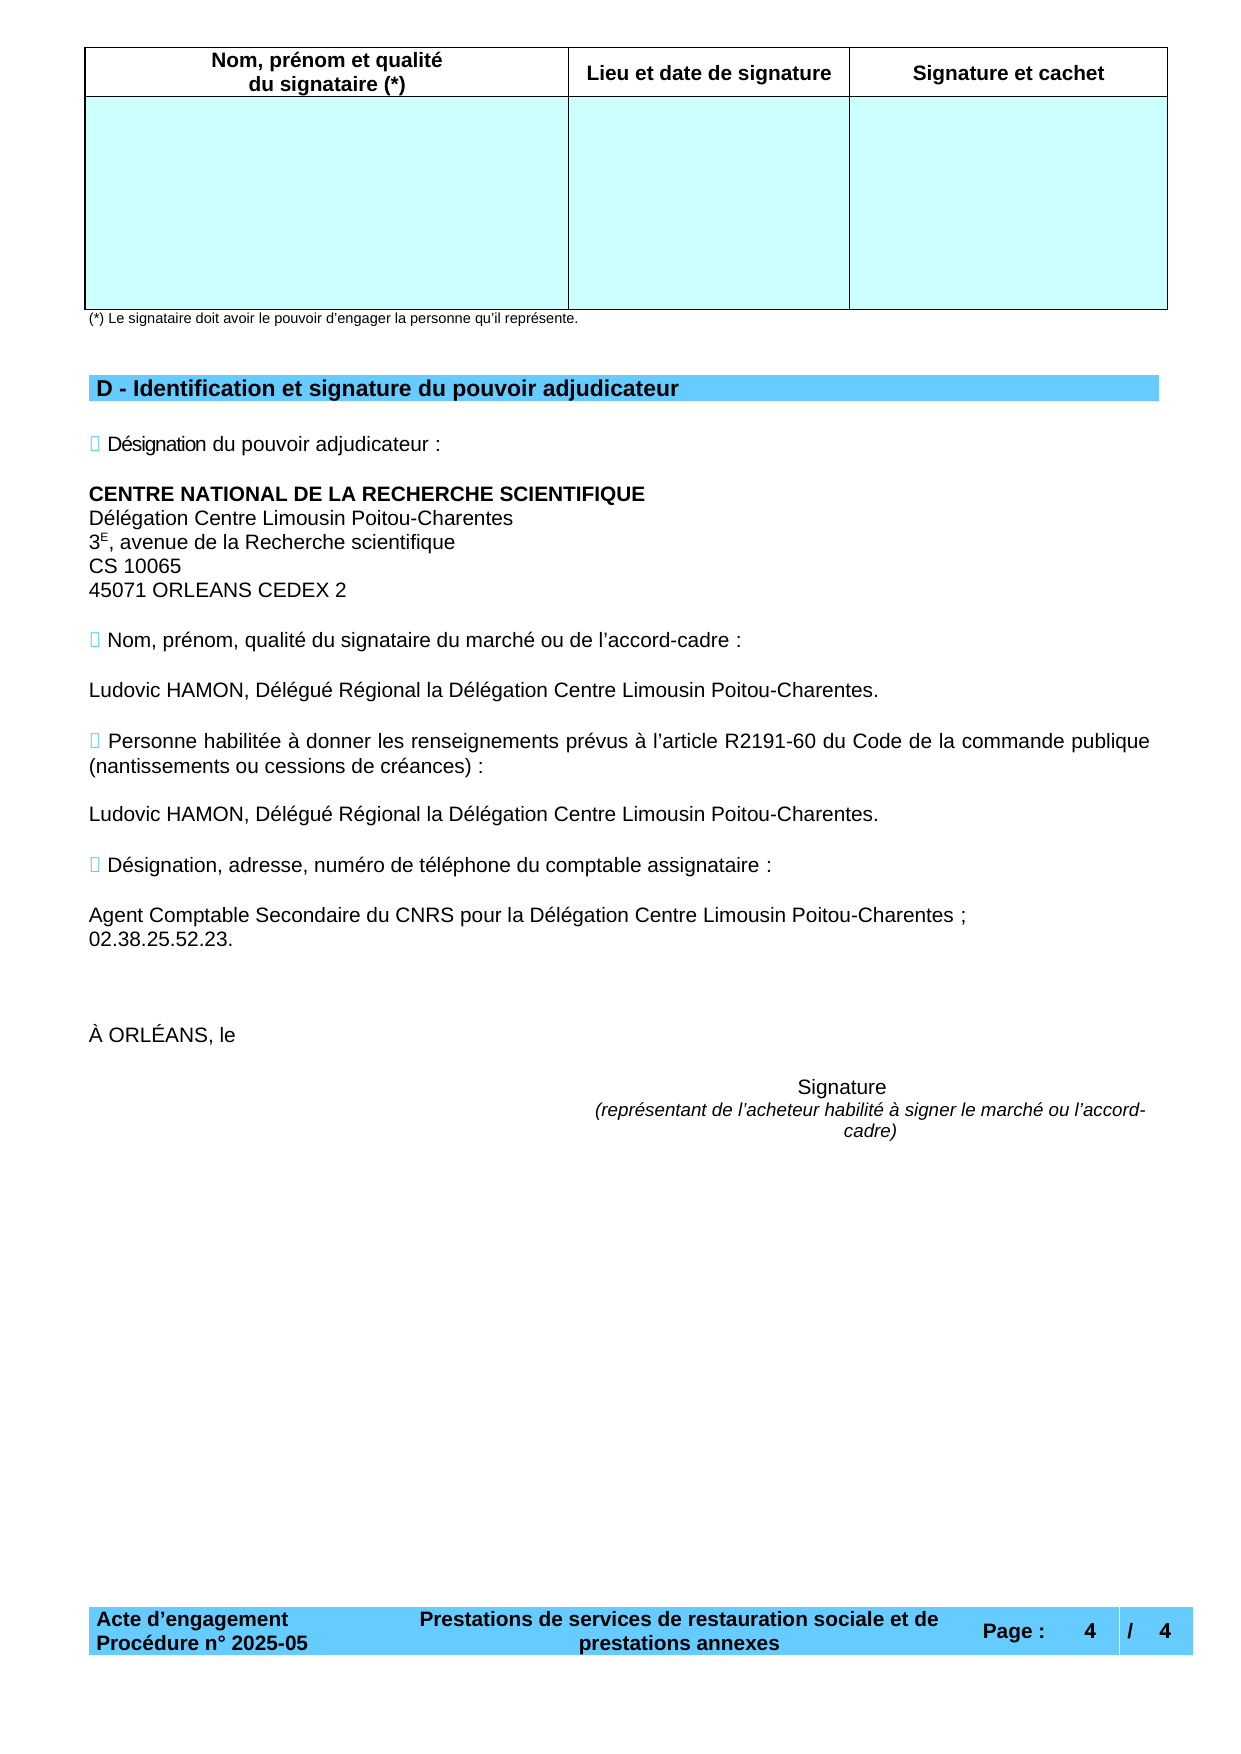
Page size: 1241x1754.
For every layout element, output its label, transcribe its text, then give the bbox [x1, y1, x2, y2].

text À ORLÉANS, le [89, 1022, 1152, 1046]
list 45071 ORLEANS CEDEX 2 [89, 578, 1152, 602]
table_cell [850, 97, 1167, 203]
table_header Lieu et date de signature [569, 48, 849, 96]
table_cell [569, 97, 849, 203]
text (*) Le signataire doit avoir le pouvoir d’engager la personne qu’il représente. [89, 310, 1152, 327]
text Ludovic HAMON, Délégué Régional la Délégation Centre Limousin Poitou-Charentes. [89, 678, 1152, 702]
table_cell [86, 203, 568, 309]
list Délégation Centre Limousin Poitou-Charentes [89, 506, 1152, 530]
table_cell [850, 203, 1167, 309]
text Agent Comptable Secondaire du CNRS pour la Délégation Centre Limousin Poitou-Charentes ; [89, 903, 1152, 927]
table_header Signature et cachet [850, 48, 1167, 96]
text  Désignation, adresse, numéro de téléphone du comptable assignataire : [89, 850, 1152, 879]
text Signature [797, 1075, 1152, 1099]
table_header D - Identification et signature du pouvoir adjudicateur [89, 375, 1159, 401]
text 02.38.25.52.23. [89, 927, 1152, 951]
table_header Nom, prénom et qualité du signataire (*) [86, 48, 568, 96]
text (représentant de l’acheteur habilité à signer le marché ou l’accord-cadre) [591, 1099, 1152, 1142]
subtitle CENTRE NATIONAL DE LA RECHERCHE SCIENTIFIQUE [89, 482, 1152, 506]
subtitle  Désignation du pouvoir adjudicateur : [89, 429, 1152, 458]
table_cell [86, 97, 568, 203]
text  Personne habilitée à donner les renseignements prévus à l’article R2191-60 du Code de la commande publique (nantissements ou cessions de créances) : [89, 726, 1152, 778]
list 3E, avenue de la Recherche scientifique [89, 530, 1152, 554]
text  Nom, prénom, qualité du signataire du marché ou de l’accord-cadre : [89, 626, 1152, 654]
table_cell [569, 203, 849, 309]
list CS 10065 [89, 554, 1152, 578]
list Ludovic HAMON, Délégué Régional la Délégation Centre Limousin Poitou-Charentes. [89, 802, 1152, 826]
